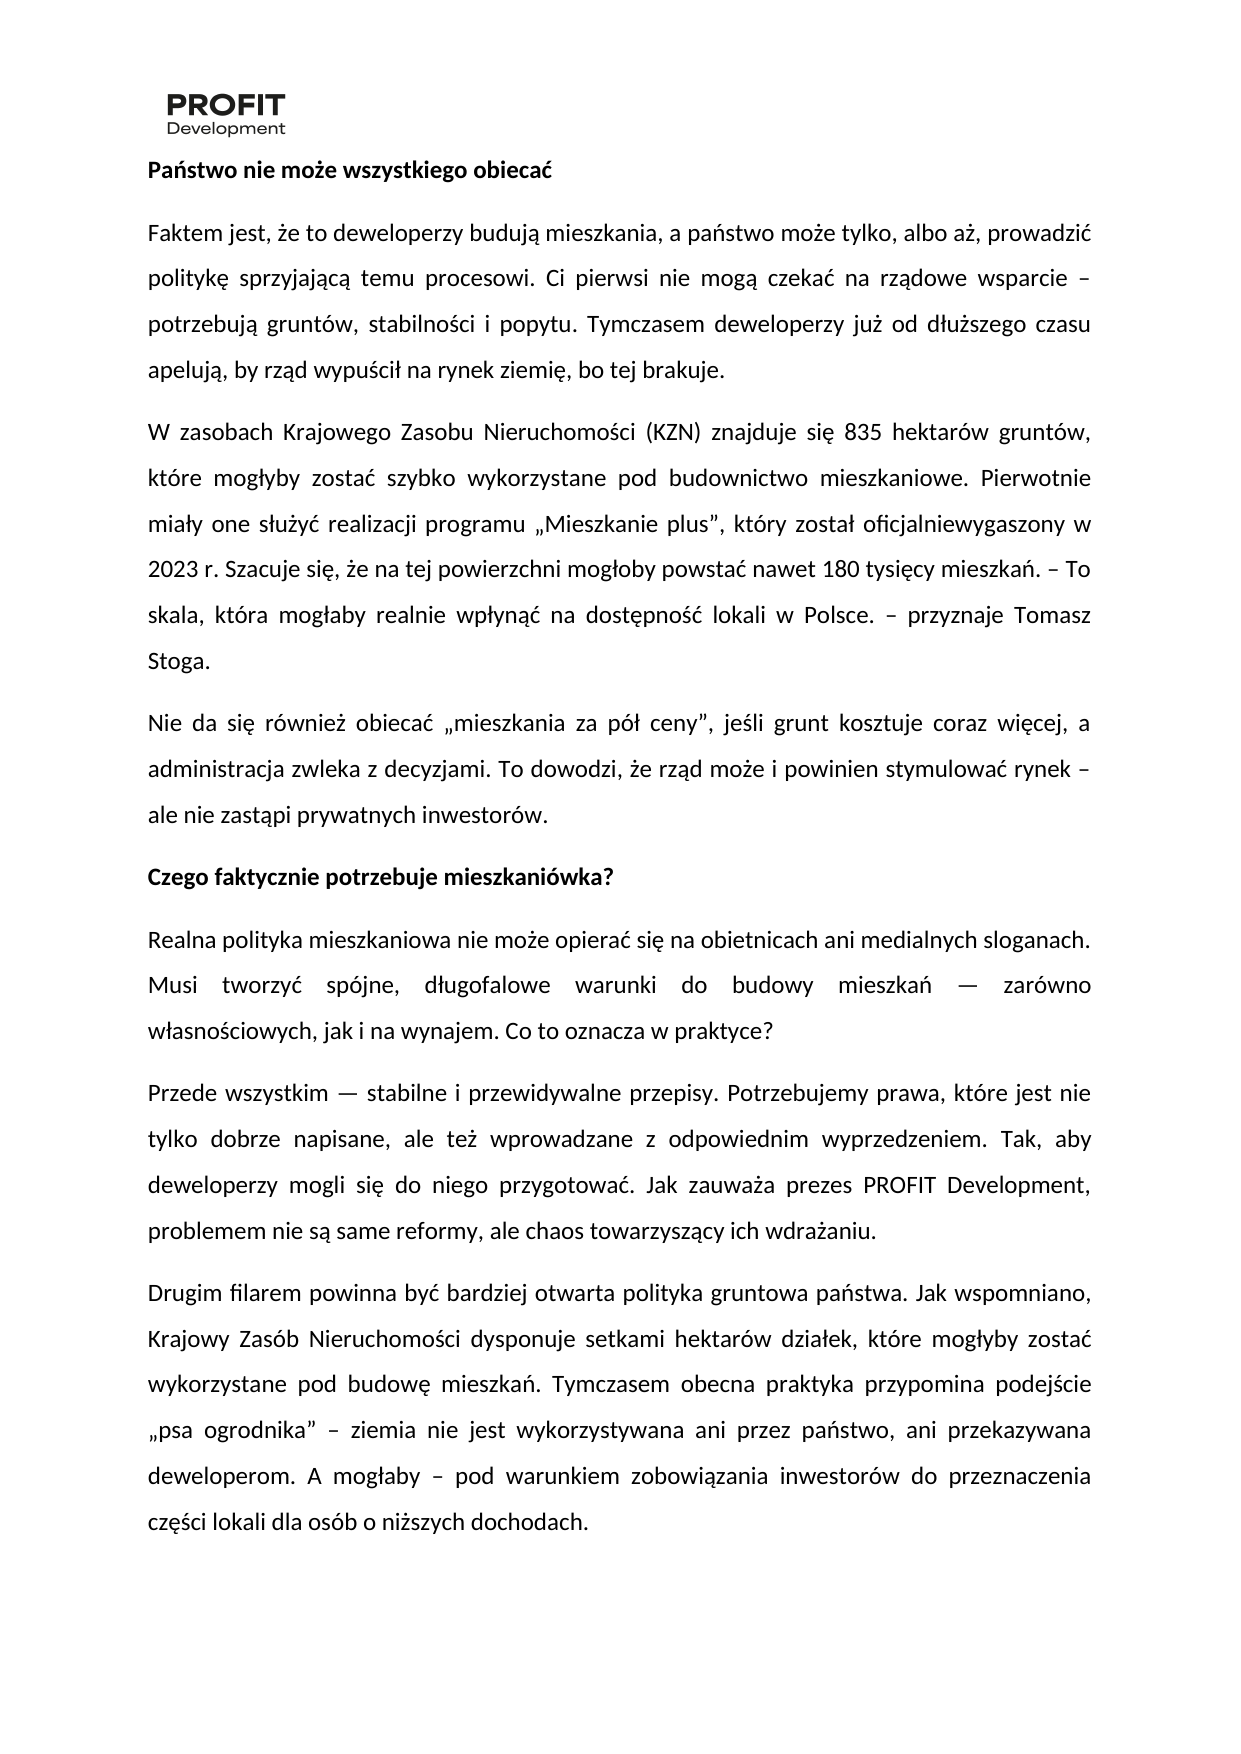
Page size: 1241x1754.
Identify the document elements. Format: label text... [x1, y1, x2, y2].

text W zasobach Krajowego Zasobu Nieruchomości (KZN) znajduje się 835 hektarów gruntów, które mogłyby zostać szybko wykorzystane pod budownictwo mieszkaniowe. Pierwotnie miały one służyć realizacji programu „Mieszkanie plus”, który został oficjalniewygaszony w 2023 r. Szacuje się, że na tej powierzchni mogłoby powstać nawet 180 tysięcy mieszkań. – To skala, która mogłaby realnie wpłynąć na dostępność lokali w Polsce. – przyznaje Tomasz Stoga. [148, 416, 1093, 676]
text Faktem jest, że to deweloperzy budują mieszkania, a państwo może tylko, albo aż, prowadzić politykę sprzyjającą temu procesowi. Ci pierwsi nie mogą czekać na rządowe wsparcie – potrzebują gruntów, stabilności i popytu. Tymczasem deweloperzy już od dłuższego czasu apelują, by rząd wypuścił na rynek ziemię, bo tej brakuje. [148, 217, 1093, 384]
text Przede wszystkim — stabilne i przewidywalne przepisy. Potrzebujemy prawa, które jest nie tylko dobrze napisane, ale też wprowadzane z odpowiednim wyprzedzeniem. Tak, aby deweloperzy mogli się do niego przygotować. Jak zauważa prezes PROFIT Development, problemem nie są same reformy, ale chaos towarzyszący ich wdrażaniu. [148, 1078, 1093, 1245]
text Drugim filarem powinna być bardziej otwarta polityka gruntowa państwa. Jak wspomniano, Krajowy Zasób Nieruchomości dysponuje setkami hektarów działek, które mogłyby zostać wykorzystane pod budowę mieszkań. Tymczasem obecna praktyka przypomina podejście „psa ogrodnika” – ziemia nie jest wykorzystywana ani przez państwo, ani przekazywana deweloperom. A mogłaby – pod warunkiem zobowiązania inwestorów do przeznaczenia części lokali dla osób o niższych dochodach. [148, 1277, 1093, 1536]
text Czego faktycznie potrzebuje mieszkaniówka? [148, 861, 1093, 892]
text Państwo nie może wszystkiego obiecać [148, 154, 1093, 185]
picture [147, 73, 306, 155]
text Realna polityka mieszkaniowa nie może opierać się na obietnicach ani medialnych sloganach. Musi tworzyć spójne, długofalowe warunki do budowy mieszkań — zarówno własnościowych, jak i na wynajem. Co to oznacza w praktyce? [148, 924, 1093, 1046]
text Nie da się również obiecać „mieszkania za pół ceny”, jeśli grunt kosztuje coraz więcej, a administracja zwleka z decyzjami. To dowodzi, że rząd może i powinien stymulować rynek – ale nie zastąpi prywatnych inwestorów. [148, 707, 1093, 829]
